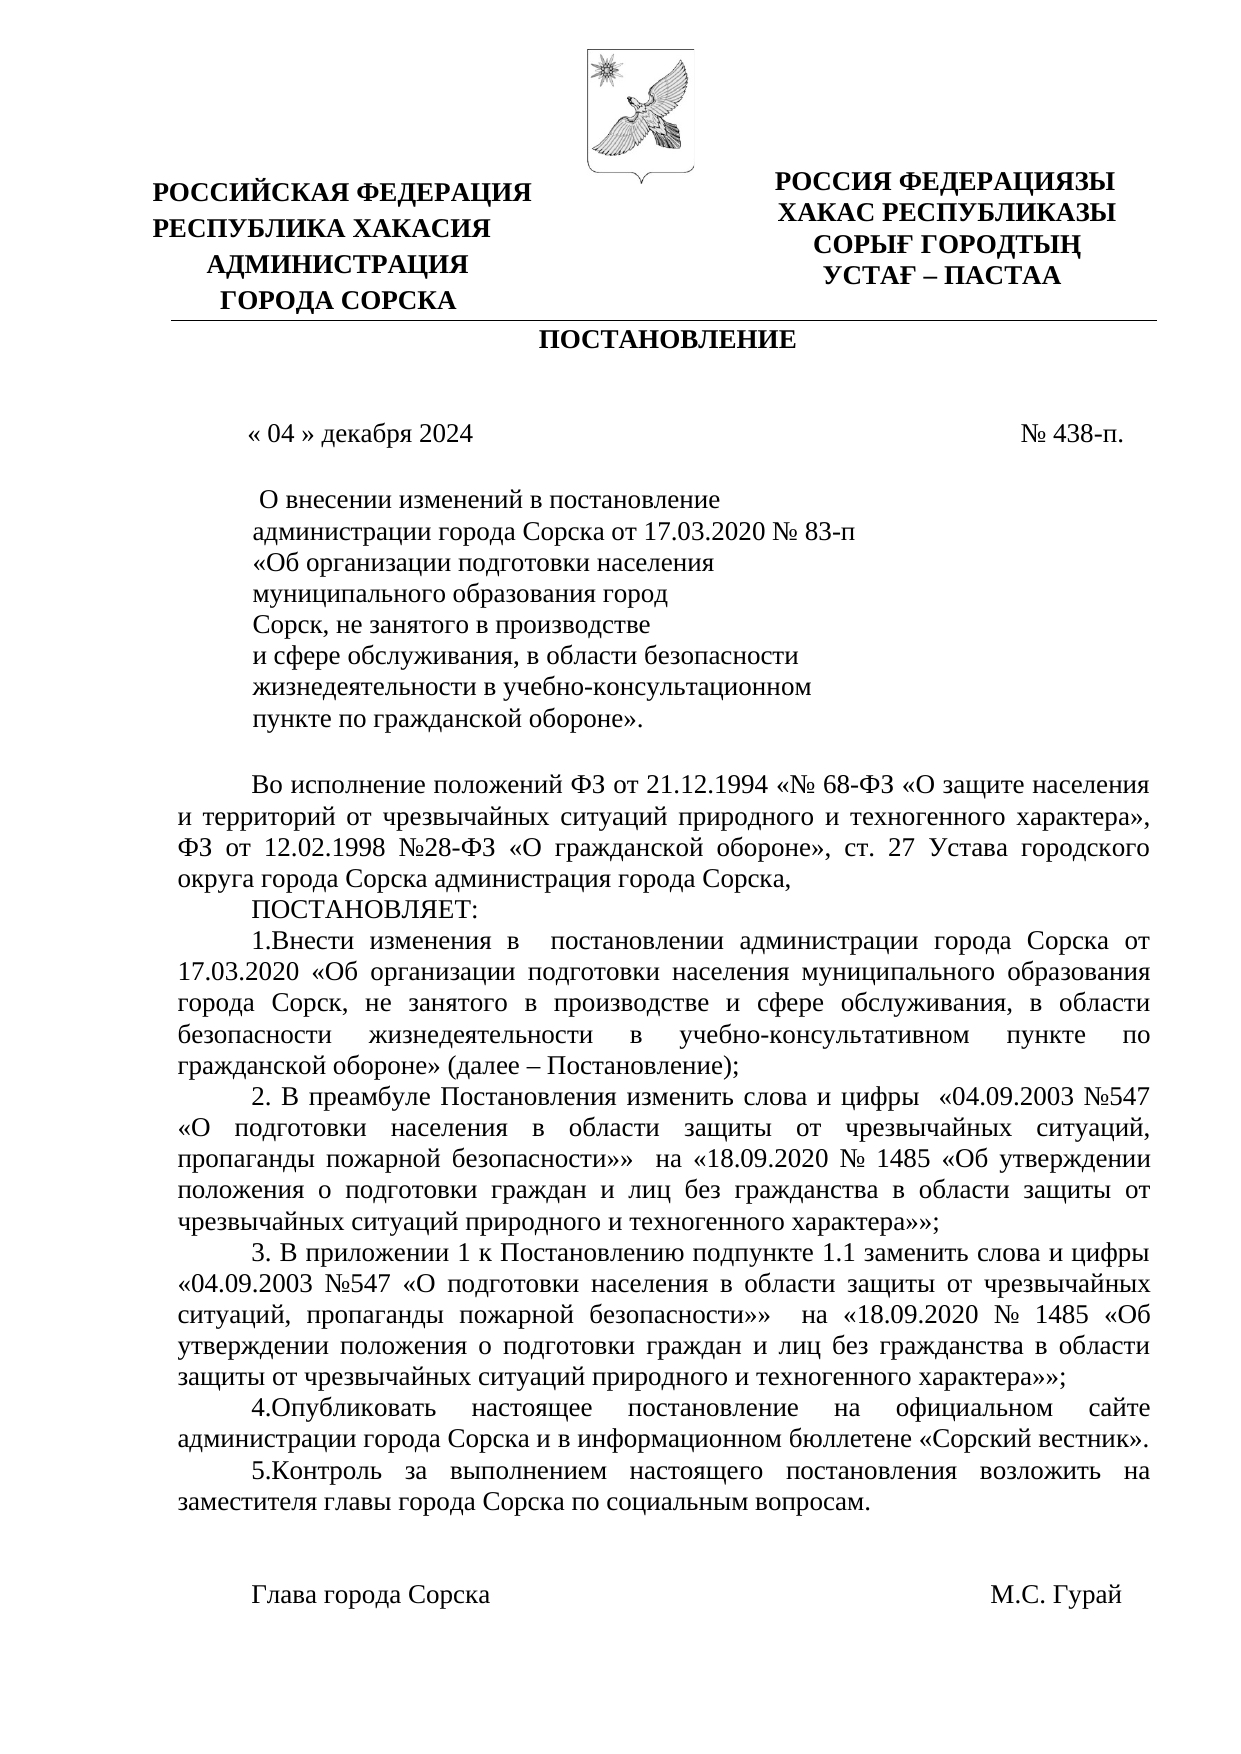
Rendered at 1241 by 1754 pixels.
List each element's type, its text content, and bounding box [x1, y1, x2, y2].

text ПОСТАНОВЛЕНИЕ [177, 323, 1152, 354]
text администрации города Сорска от 17.03.2020 № 83-п [177, 515, 1152, 546]
text и сфере обслуживания, в области безопасности [177, 639, 1152, 671]
text «Об организации подготовки населения [177, 546, 1152, 577]
text ПОСТАНОВЛЯЕТ: [177, 893, 1152, 924]
text Сорск, не занятого в производстве [177, 608, 1152, 639]
text 4.Опубликовать настоящее постановление на официальном сайте администрации города Сорска и в информационном бюллетене «Сорский вестник». [177, 1391, 1152, 1454]
text Во исполнение положений ФЗ от 21.12.1994 «№ 68-ФЗ «О защите населения и территорий от чрезвычайных ситуаций природного и техногенного характера», ФЗ от 12.02.1998 №28-ФЗ «О гражданской обороне», ст. 27 Устава городского округа города Сорска администрация города Сорска, [177, 768, 1152, 893]
text пункте по гражданской обороне». [177, 702, 1152, 733]
text 5.Контроль за выполнением настоящего постановления возложить на заместителя главы города Сорска по социальным вопросам. [177, 1454, 1152, 1516]
text О внесении изменений в постановление [177, 484, 1152, 515]
text муниципального образования город [177, 577, 1152, 608]
picture [587, 49, 695, 184]
text 1.Внести изменения в постановлении администрации города Сорска от 17.03.2020 «Об организации подготовки населения муниципального образования города Сорск, не занятого в производстве и сфере обслуживания, в области безопасности жизнедеятельности в учебно-консультативном пункте по гражданской обороне» (далее – Постановление); [177, 924, 1152, 1080]
text « 04 » декабря 2024 № 438-п. [233, 417, 1152, 448]
text 3. В приложении 1 к Постановлению подпункте 1.1 заменить слова и цифры «04.09.2003 №547 «О подготовки населения в области защиты от чрезвычайных ситуаций, пропаганды пожарной безопасности»» на «18.09.2020 № 1485 «Об утверждении положения о подготовки граждан и лиц без гражданства в области защиты от чрезвычайных ситуаций природного и техногенного характера»»; [177, 1236, 1152, 1391]
text Глава города Сорска М.С. Гурай [177, 1578, 1152, 1609]
text жизнедеятельности в учебно-консультационном [177, 671, 1152, 702]
text 2. В преамбуле Постановления изменить слова и цифры «04.09.2003 №547 «О подготовки населения в области защиты от чрезвычайных ситуаций, пропаганды пожарной безопасности»» на «18.09.2020 № 1485 «Об утверждении положения о подготовки граждан и лиц без гражданства в области защиты от чрезвычайных ситуаций природного и техногенного характера»»; [177, 1080, 1152, 1236]
